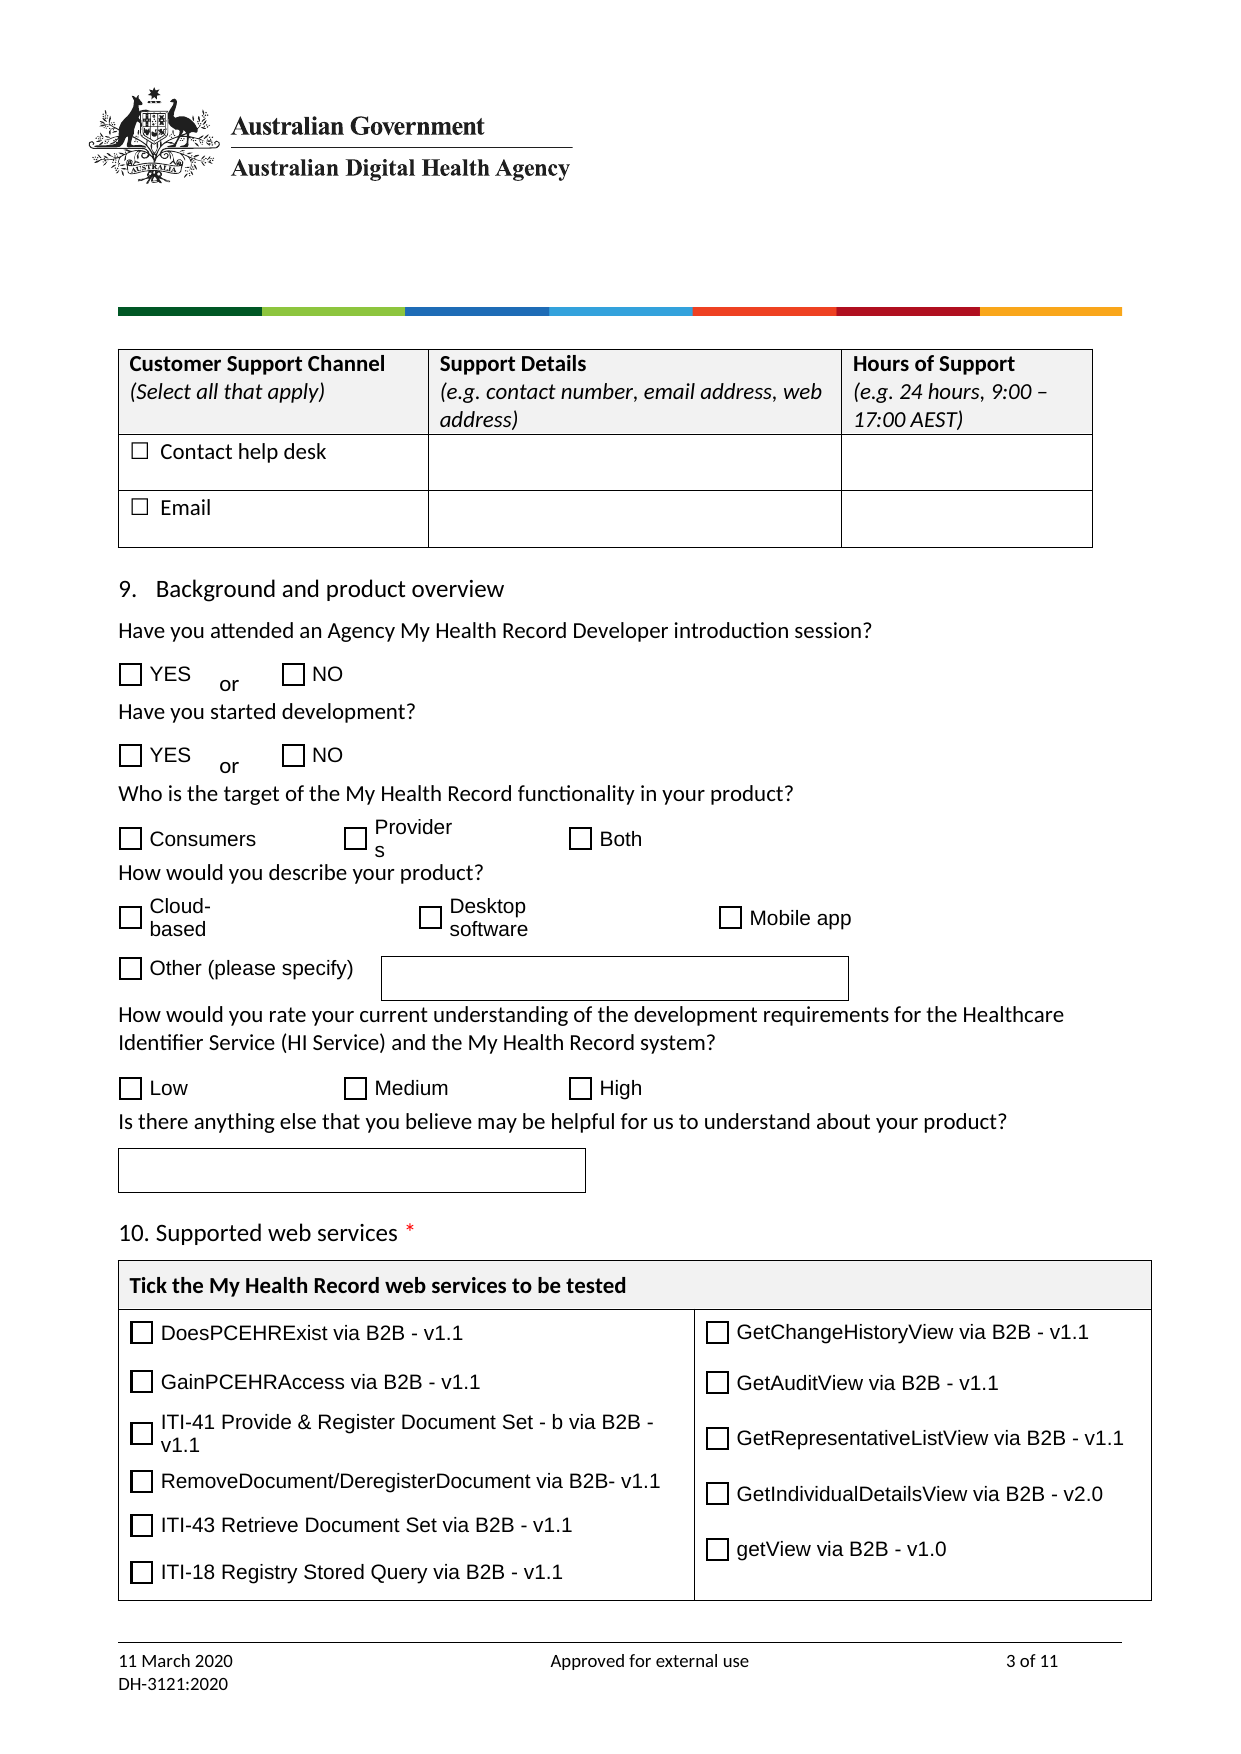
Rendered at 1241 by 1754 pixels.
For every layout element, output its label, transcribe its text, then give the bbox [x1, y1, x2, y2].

text Have you attended an Agency My Health Record Developer introduction session? [118, 616, 1122, 644]
subtitle Supported web services * [118, 1217, 1122, 1248]
text Is there anything else that you believe may be helpful for us to understand about your product? [118, 1107, 1122, 1135]
table_header Hours of Support (e.g. 24 hours, 9:00 – 17:00 AEST) [842, 350, 1092, 433]
table_cell Contact help desk [119, 435, 428, 490]
table_cell [842, 435, 1092, 490]
table_cell [695, 1310, 1151, 1599]
table_cell [429, 435, 841, 490]
text Who is the target of the My Health Record functionality in your product? [118, 779, 1122, 807]
table_cell [842, 491, 1092, 547]
table_cell [119, 1310, 694, 1599]
text How would you rate your current understanding of the development requirements for the Healthcare Identifier Service (HI Service) and the My Health Record system? [118, 1000, 1122, 1056]
text Have you started development? [118, 697, 1122, 726]
table_header Tick the My Health Record web services to be tested [119, 1261, 1151, 1308]
text or [118, 738, 1122, 779]
text How would you describe your product? [118, 858, 1122, 886]
text or [118, 656, 1122, 697]
picture [118, 307, 1123, 316]
table_header Customer Support Channel (Select all that apply) [119, 350, 428, 433]
table_cell Email [119, 491, 428, 547]
table_header Support Details (e.g. contact number, email address, web address) [429, 350, 841, 433]
subtitle Background and product overview [118, 573, 1122, 603]
table_cell [429, 491, 841, 547]
